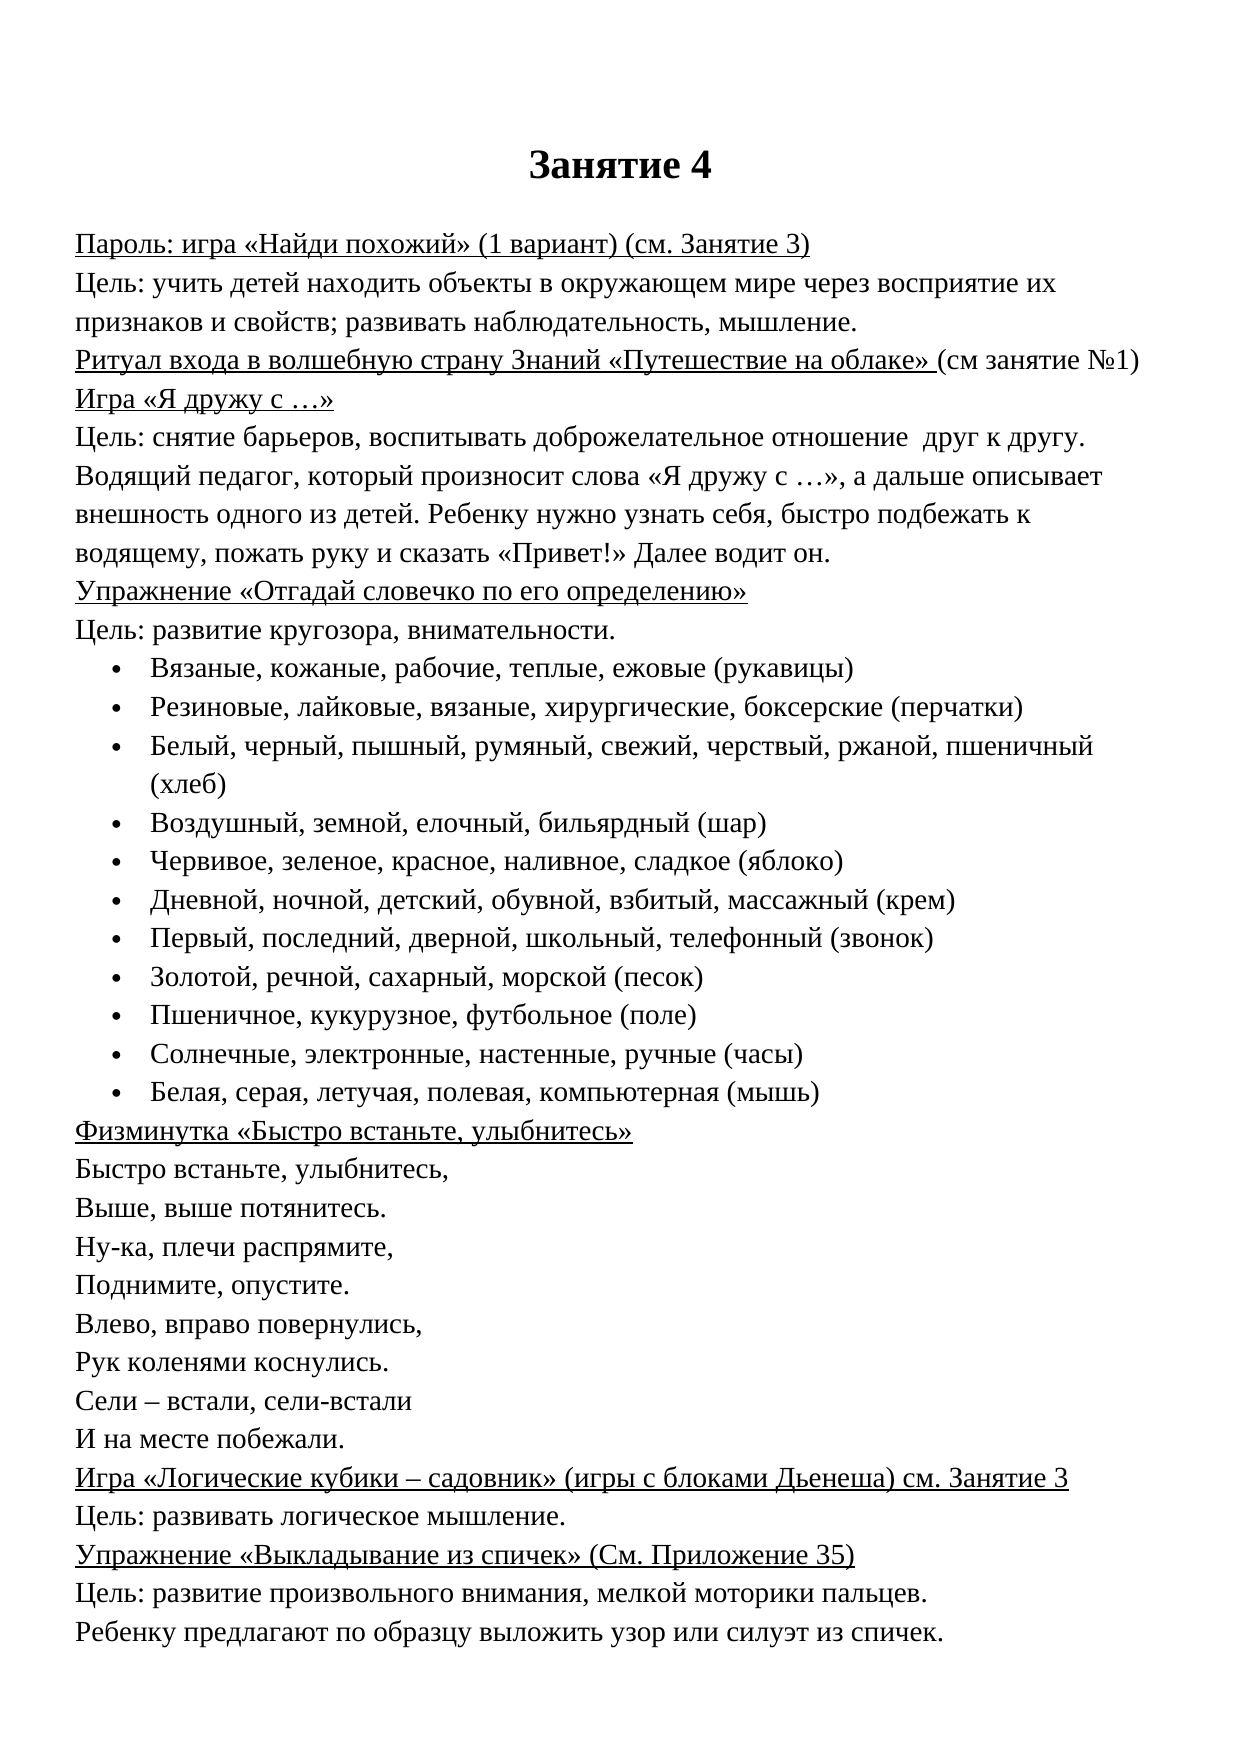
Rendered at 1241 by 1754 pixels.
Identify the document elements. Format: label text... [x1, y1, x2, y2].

list Первый, последний, дверной, школьный, телефонный (звонок) [112, 920, 1165, 954]
text И на месте побежали. [75, 1421, 1165, 1455]
list Золотой, речной, сахарный, морской (песок) [112, 959, 1165, 992]
text Игра «Логические кубики – садовник» (игры с блоками Дьенеша) см. Занятие 3 [75, 1460, 1165, 1493]
text Водящий педагог, который произносит слова «Я дружу с …», а дальше описывает внешность одного из детей. Ребенку нужно узнать себя, быстро подбежать к водящему, пожать руку и сказать «Привет!» Далее водит он. [75, 458, 1165, 568]
text Рук коленями коснулись. [75, 1344, 1165, 1378]
list Дневной, ночной, детский, обувной, взбитый, массажный (крем) [112, 882, 1165, 915]
text Упражнение «Отгадай словечко по его определению» [75, 573, 1165, 607]
list Резиновые, лайковые, вязаные, хирургические, боксерские (перчатки) [112, 689, 1165, 723]
text Физминутка «Быстро встаньте, улыбнитесь» [75, 1113, 1165, 1147]
text Ребенку предлагают по образцу выложить узор или силуэт из спичек. [75, 1614, 1165, 1648]
text Занятие 4 [75, 139, 1165, 187]
text Цель: снятие барьеров, воспитывать доброжелательное отношение друг к другу. [75, 419, 1165, 453]
list Белый, черный, пышный, румяный, свежий, черствый, ржаной, пшеничный (хлеб) [112, 728, 1165, 800]
text Цель: развитие кругозора, внимательности. [75, 612, 1165, 646]
text Цель: развивать логическое мышление. [75, 1498, 1165, 1532]
list Пшеничное, кукурузное, футбольное (поле) [112, 997, 1165, 1031]
text Цель: учить детей находить объекты в окружающем мире через восприятие их признаков и свойств; развивать наблюдательность, мышление. [75, 265, 1165, 337]
list Вязаные, кожаные, рабочие, теплые, ежовые (рукавицы) [112, 651, 1165, 684]
text Игра «Я дружу с …» [75, 381, 1165, 414]
text Быстро встаньте, улыбнитесь, [75, 1152, 1165, 1185]
list Воздушный, земной, елочный, бильярдный (шар) [112, 805, 1165, 838]
list Червивое, зеленое, красное, наливное, сладкое (яблоко) [112, 843, 1165, 877]
text Ритуал входа в волшебную страну Знаний «Путешествие на облаке» (см занятие №1) [75, 342, 1165, 376]
text Поднимите, опустите. [75, 1267, 1165, 1301]
list Солнечные, электронные, настенные, ручные (часы) [112, 1036, 1165, 1069]
text Пароль: игра «Найди похожий» (1 вариант) (см. Занятие 3) [75, 227, 1165, 260]
text Выше, выше потянитесь. [75, 1190, 1165, 1224]
list Белая, серая, летучая, полевая, компьютерная (мышь) [112, 1074, 1165, 1108]
text Ну-ка, плечи распрямите, [75, 1229, 1165, 1262]
text Цель: развитие произвольного внимания, мелкой моторики пальцев. [75, 1576, 1165, 1609]
text Упражнение «Выкладывание из спичек» (См. Приложение 35) [75, 1537, 1165, 1571]
text Сели – встали, сели-встали [75, 1383, 1165, 1416]
text Влево, вправо повернулись, [75, 1306, 1165, 1339]
